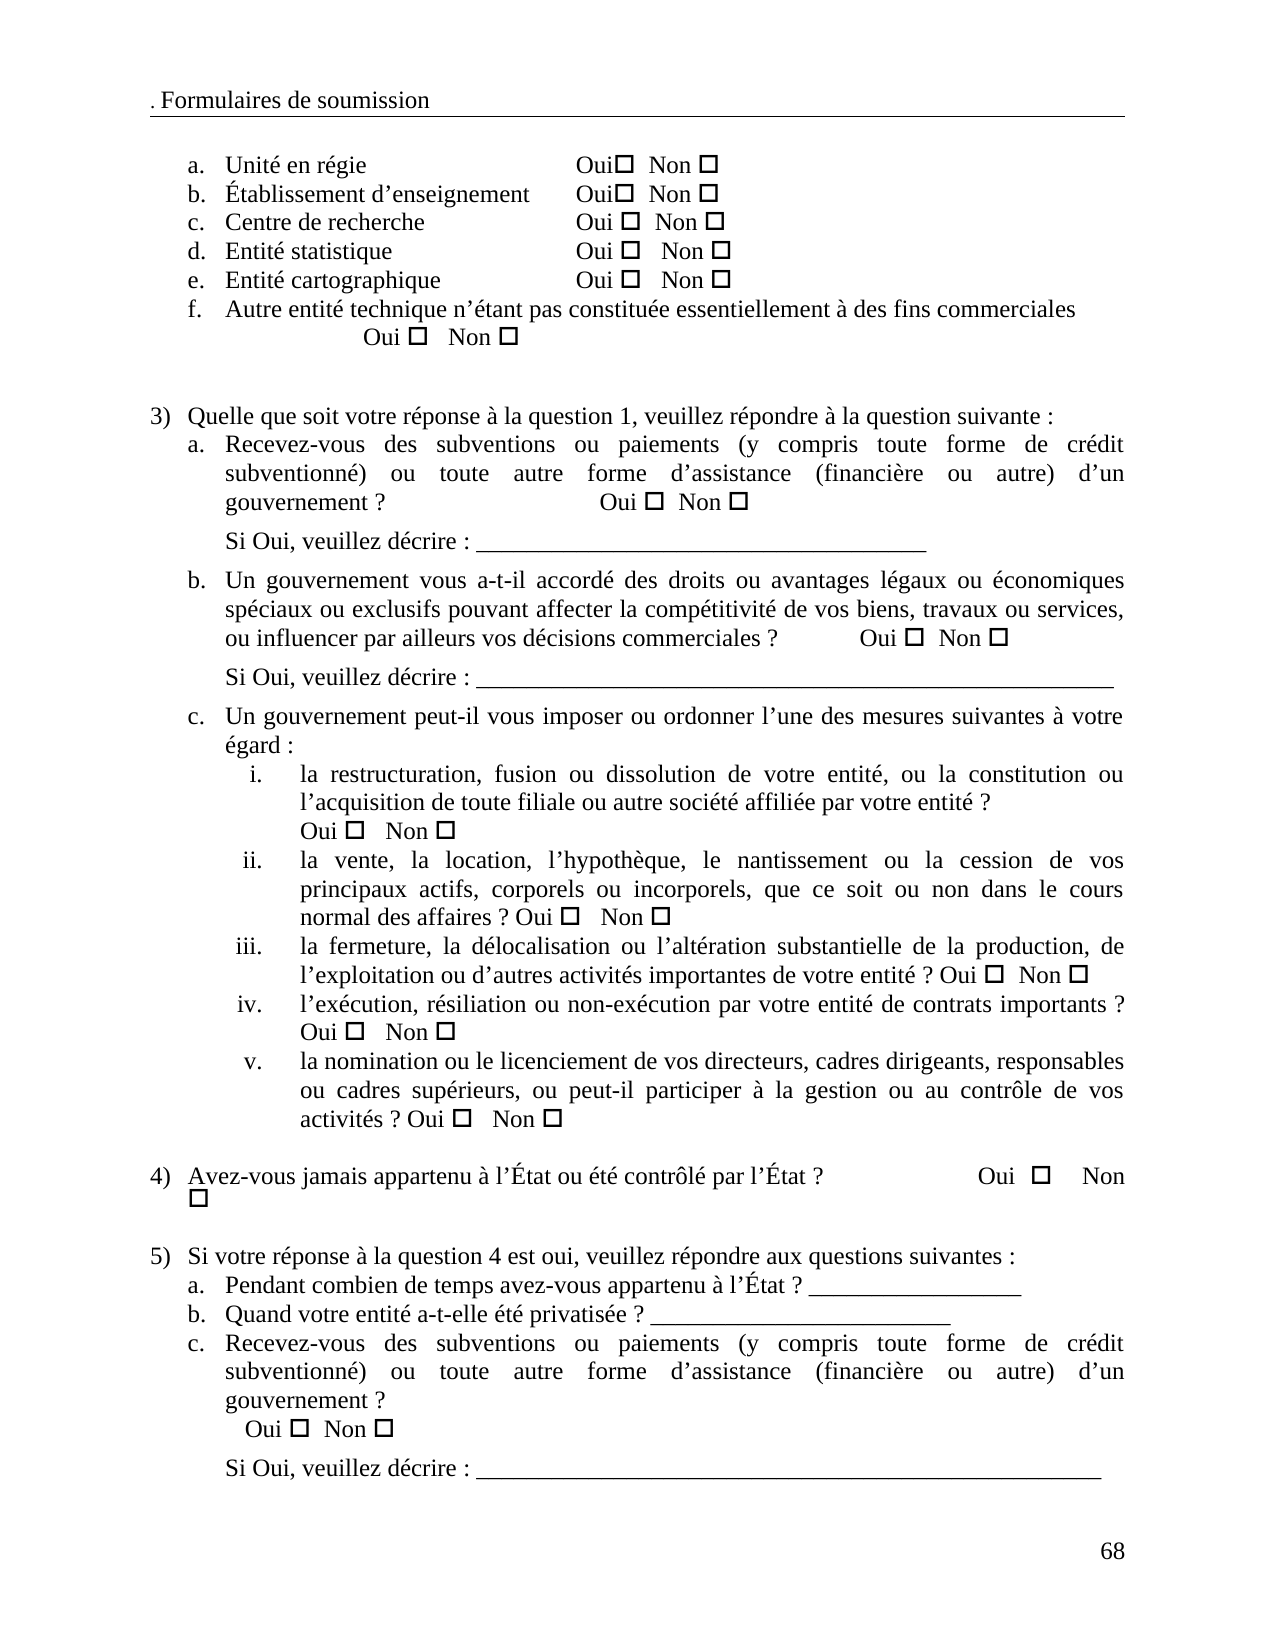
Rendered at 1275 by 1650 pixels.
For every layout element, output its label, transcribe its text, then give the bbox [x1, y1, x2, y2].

list la restructuration, fusion ou dissolution de votre entité, ou la constitution ou l’acquisition de toute filiale ou autre société affiliée par votre entité ? [262, 759, 1125, 816]
list Si votre réponse à la question 4 est oui, veuillez répondre aux questions suivantes : [150, 1241, 1125, 1270]
list Oui Non [300, 816, 1125, 845]
list Un gouvernement peut-il vous imposer ou ordonner l’une des mesures suivantes à votre égard : [187, 701, 1125, 759]
list Recevez-vous des subventions ou paiements (y compris toute forme de crédit subventionné) ou toute autre forme d’assistance (financière ou autre) d’un gouvernement ? Oui Non [187, 1328, 1125, 1443]
text Si Oui, veuillez décrire : ____________________________________ [150, 526, 1125, 555]
text Si Oui, veuillez décrire : ___________________________________________________ [150, 662, 1125, 691]
list la fermeture, la délocalisation ou l’altération substantielle de la production, de l’exploitation ou d’autres activités importantes de votre entité ? Oui Non [262, 931, 1125, 989]
list la vente, la location, l’hypothèque, le nantissement ou la cession de vos principaux actifs, corporels ou incorporels, que ce soit ou non dans le cours normal des affaires ? Oui Non [262, 845, 1125, 931]
list la nomination ou le licenciement de vos directeurs, cadres dirigeants, responsables ou cadres supérieurs, ou peut-il participer à la gestion ou au contrôle de vos activités ? Oui Non [262, 1046, 1125, 1132]
list Entité statistique Oui Non [187, 236, 1125, 265]
list Quelle que soit votre réponse à la question 1, veuillez répondre à la question suivante : [150, 401, 1125, 429]
list Pendant combien de temps avez-vous appartenu à l’État ? _________________ [187, 1270, 1125, 1299]
list Unité en régie Oui Non [187, 150, 1125, 179]
list Un gouvernement vous a-t-il accordé des droits ou avantages légaux ou économiques spéciaux ou exclusifs pouvant affecter la compétitivité de vos biens, travaux ou services, ou influencer par ailleurs vos décisions commerciales ? Oui Non [187, 565, 1125, 652]
list Quand votre entité a-t-elle été privatisée ? ________________________ [187, 1299, 1125, 1328]
list Recevez-vous des subventions ou paiements (y compris toute forme de crédit subventionné) ou toute autre forme d’assistance (financière ou autre) d’un gouvernement ? Oui Non [187, 429, 1125, 516]
text Si Oui, veuillez décrire : __________________________________________________ [150, 1453, 1125, 1482]
list Établissement d’enseignement Oui Non [187, 179, 1125, 207]
list Centre de recherche Oui Non [187, 207, 1125, 236]
list Autre entité technique n’étant pas constituée essentiellement à des fins commerciales Oui Non [187, 294, 1125, 351]
list Entité cartographique Oui Non [187, 265, 1125, 294]
list l’exécution, résiliation ou non-exécution par votre entité de contrats importants ? Oui Non [262, 989, 1125, 1046]
list Avez-vous jamais appartenu à l’État ou été contrôlé par l’État ? Oui Non [150, 1161, 1125, 1213]
